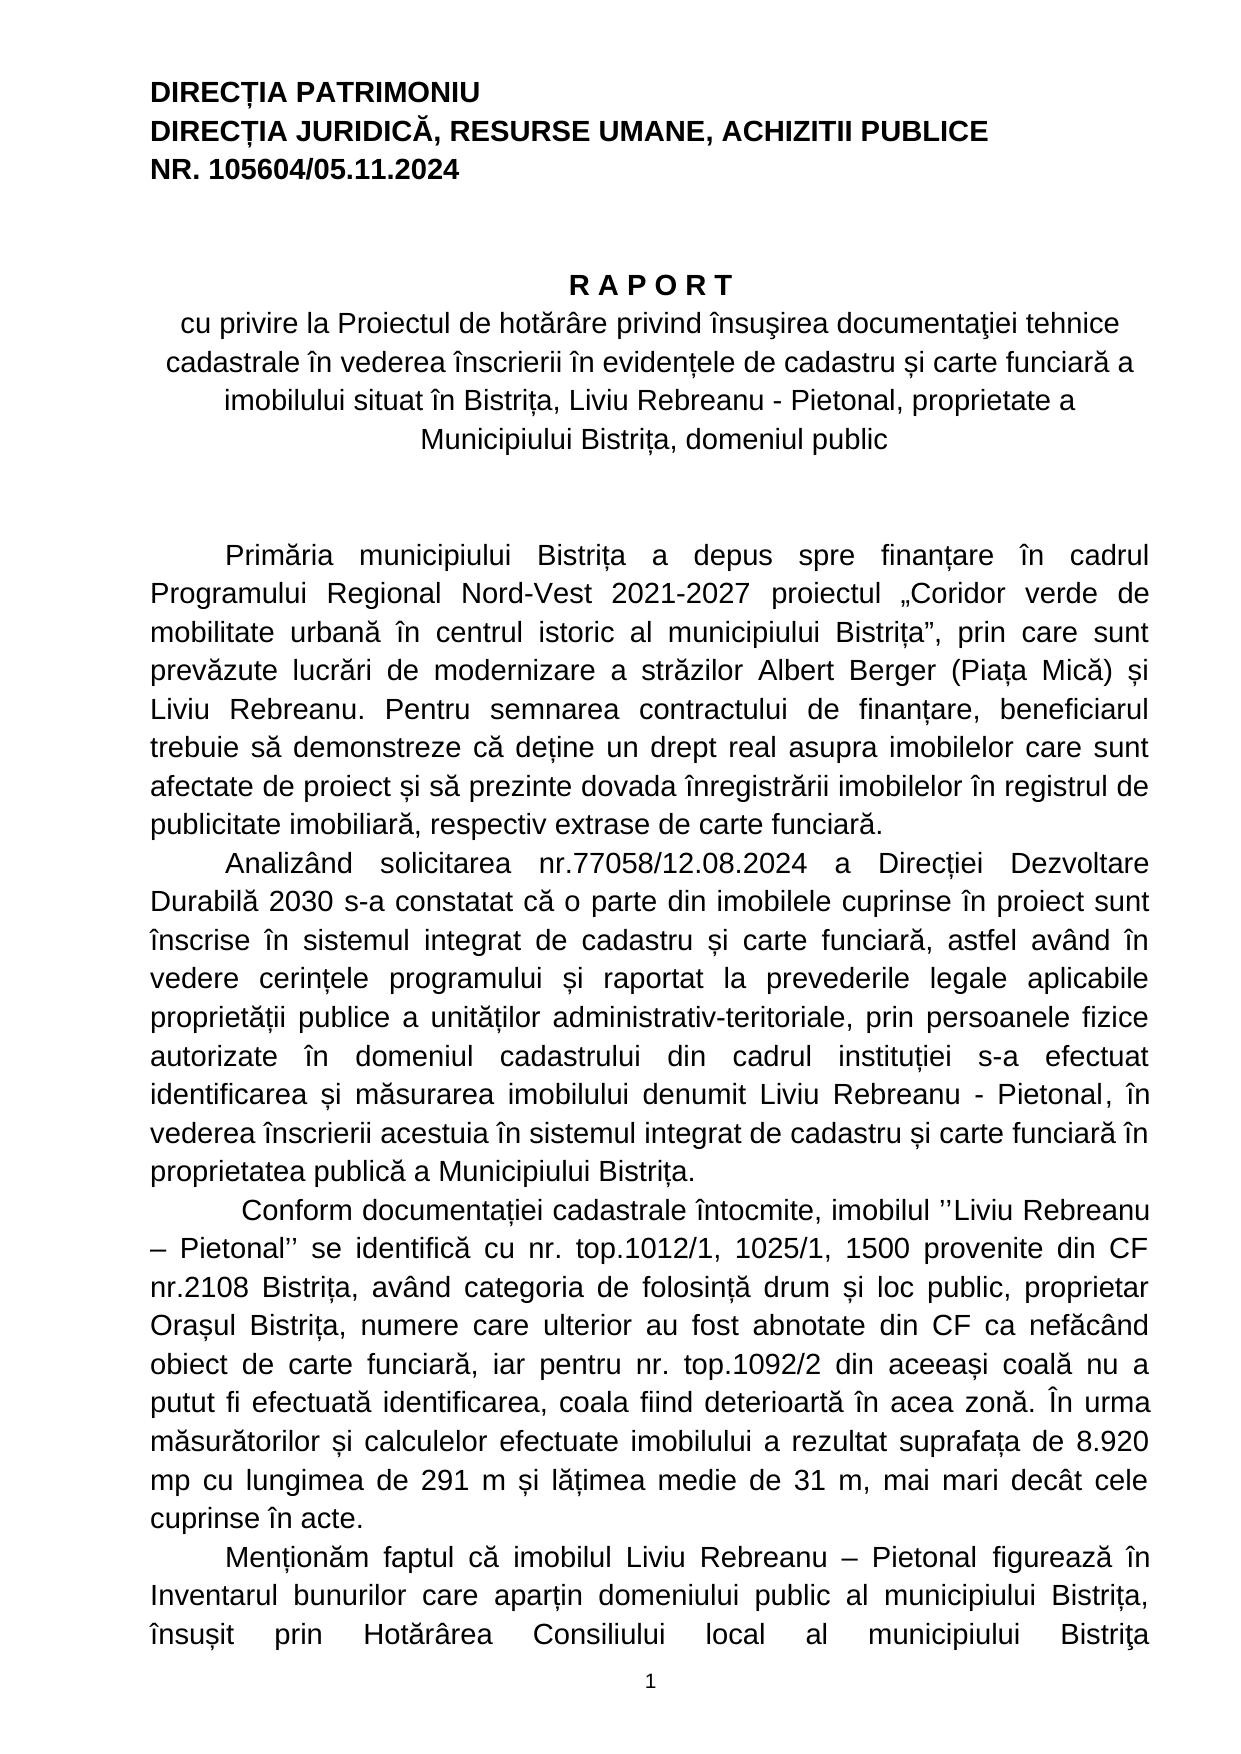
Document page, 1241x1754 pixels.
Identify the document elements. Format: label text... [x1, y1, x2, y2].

text R A P O R T [150, 268, 1150, 301]
text Primăria municipiului Bistrița a depus spre finanțare în cadrul Programului Regional Nord-Vest 2021-2027 proiectul „Coridor verde de mobilitate urbană în centrul istoric al municipiului Bistrița”, prin care sunt prevăzute lucrări de modernizare a străzilor Albert Berger (Piața Mică) și Liviu Rebreanu. Pentru semnarea contractului de finanțare, beneficiarul trebuie să demonstreze că deține un drept real asupra imobilelor care sunt afectate de proiect și să prezinte dovada înregistrării imobilelor în registrul de publicitate imobiliară, respectiv extrase de carte funciară. [150, 537, 1150, 841]
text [150, 1539, 1150, 1650]
text Municipiului Bistrița, domeniul public [150, 422, 1150, 455]
text Analizând solicitarea nr.77058/12.08.2024 a Direcției Dezvoltare Durabilă 2030 s-a constatat că o parte din imobilele cuprinse în proiect sunt înscrise în sistemul integrat de cadastru și carte funciară, astfel având în vedere cerințele programului și raportat la prevederile legale aplicabile proprietății publice a unităților administrativ-teritoriale, prin persoanele fizice autorizate în domeniul cadastrului din cadrul instituției s-a efectuat identificarea și măsurarea imobilului denumit Liviu Rebreanu - Pietonal, în vederea înscrierii acestuia în sistemul integrat de cadastru și carte funciară în proprietatea publică a Municipiului Bistrița. [150, 846, 1150, 1188]
text Conform documentației cadastrale întocmite, imobilul ’’Liviu Rebreanu – Pietonal’’ se identifică cu nr. top.1012/1, 1025/1, 1500 provenite din CF nr.2108 Bistrița, având categoria de folosință drum și loc public, proprietar Orașul Bistrița, numere care ulterior au fost abnotate din CF ca nefăcând obiect de carte funciară, iar pentru nr. top.1092/2 din aceeași coală nu a putut fi efectuată identificarea, coala fiind deterioartă în acea zonă. În urma măsurătorilor și calculelor efectuate imobilului a rezultat suprafața de 8.920 mp cu lungimea de 291 m și lățimea medie de 31 m, mai mari decât cele cuprinse în acte. [150, 1193, 1150, 1534]
text DIRECȚIA JURIDICĂ, RESURSE UMANE, ACHIZITII PUBLICE [150, 113, 1150, 147]
text cu privire la Proiectul de hotărâre privind însuşirea documentaţiei tehnice cadastrale în vederea înscrierii în evidențele de cadastru și carte funciară a imobilului situat în Bistrița, Liviu Rebreanu - Pietonal, proprietate a [150, 306, 1150, 417]
text NR. 105604/05.11.2024 [150, 152, 1150, 186]
subtitle DIRECȚIA PATRIMONIU [150, 75, 1150, 108]
